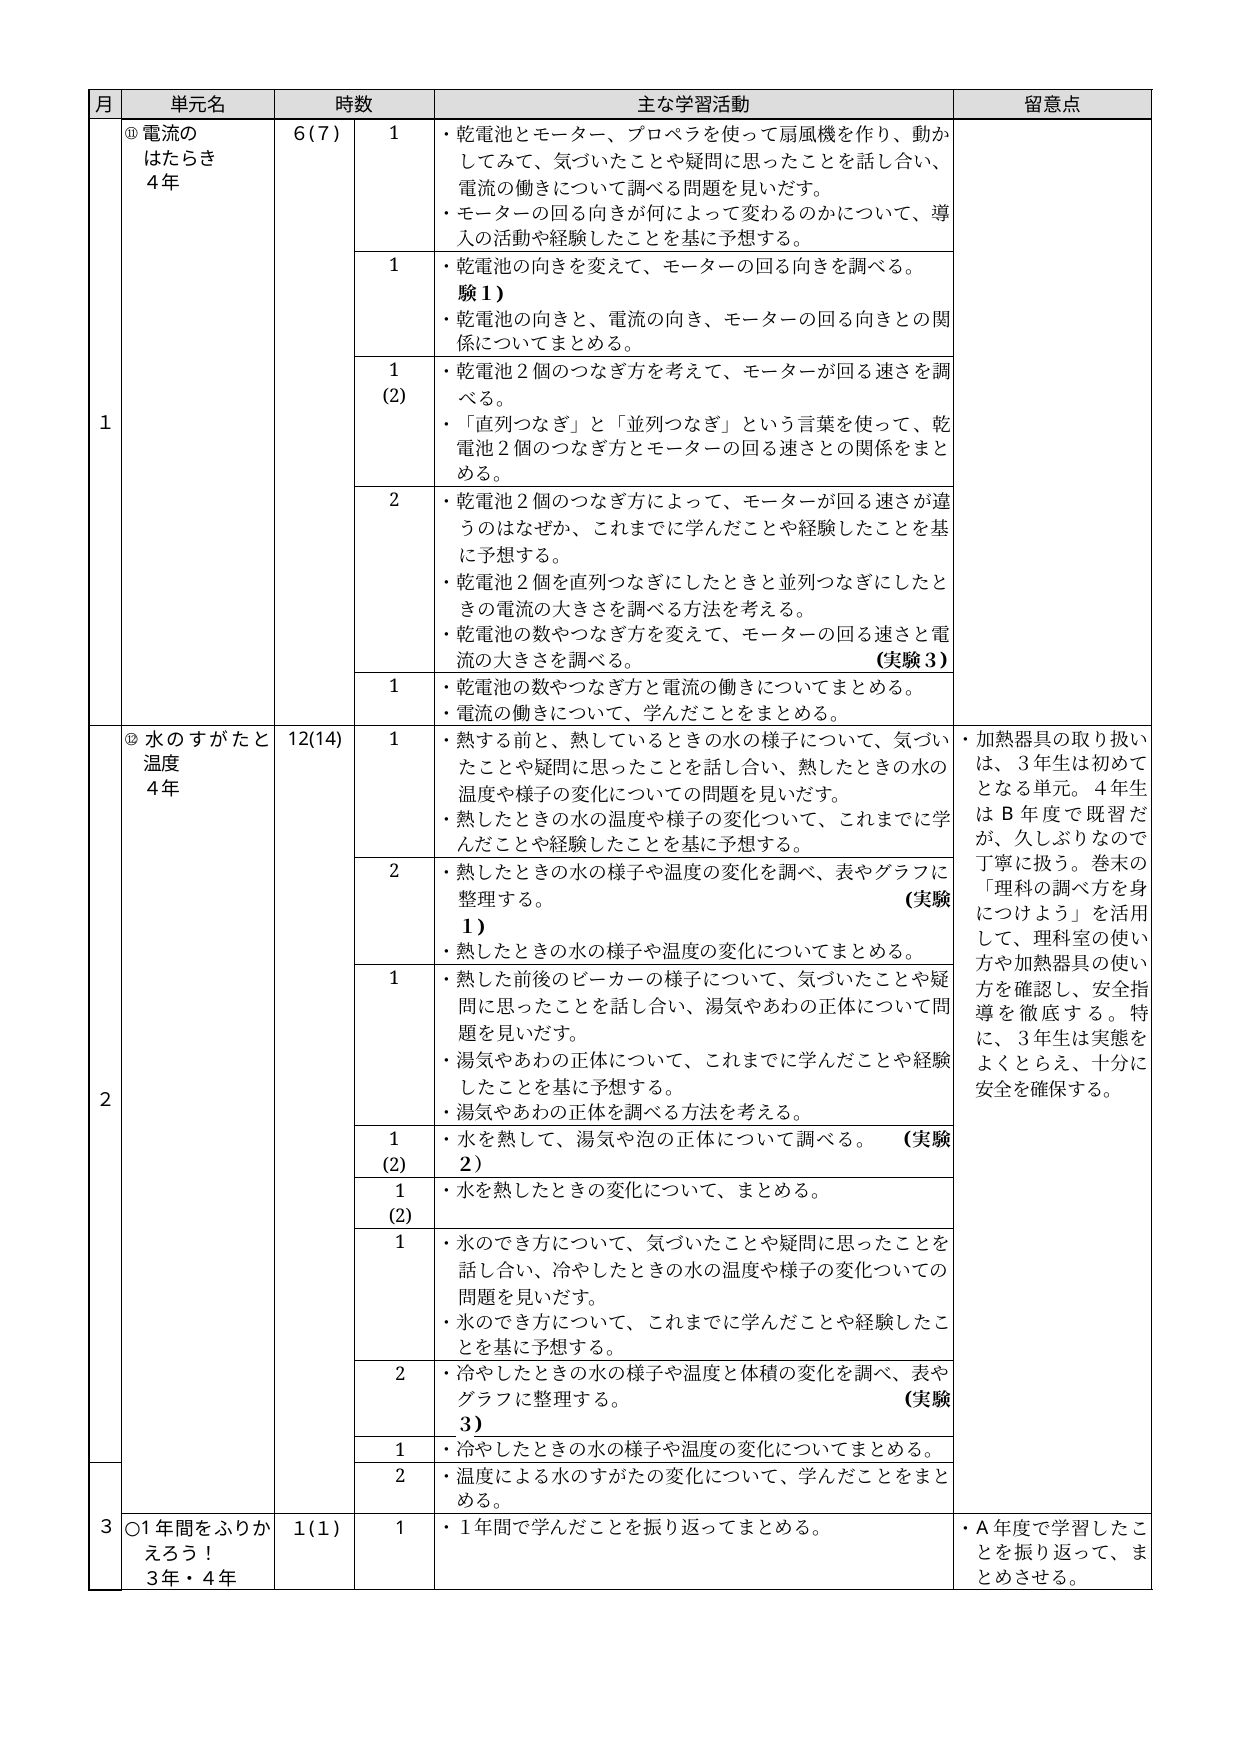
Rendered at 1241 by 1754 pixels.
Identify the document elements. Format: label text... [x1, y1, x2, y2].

table_cell ・乾電池２個のつなぎ方によって、モーターが回る速さが違うのはなぜか、これまでに学んだことや経験したことを基に予想する。 ・乾電池２個を直列つなぎにしたときと並列つなぎにしたときの電流の大きさを調べる方法を考える。 ・乾電池の数やつなぎ方を変えて、モーターの回る速さと電流の大きさを調べる。 (実験３) [435, 487, 953, 672]
table_header 主な学習活動 [435, 90, 953, 118]
table_cell 1 [355, 252, 434, 356]
table_cell ・熱する前と、熱しているときの水の様子について、気づいたことや疑問に思ったことを話し合い、熱したときの水の温度や様子の変化についての問題を見いだす。 ・熱したときの水の温度や様子の変化ついて、これまでに学んだことや経験したことを基に予想する。 [435, 726, 953, 857]
table_cell ・冷やしたときの水の様子や温度と体積の変化を調べ、表やグラフに整理する。 (実験３) [482, 1361, 953, 1436]
table_cell 1 [355, 1514, 434, 1589]
table_cell 1 [355, 1229, 434, 1359]
table_cell 1 [355, 726, 434, 857]
table_header 時数 [275, 90, 434, 118]
table_cell ・加熱器具の取り扱いは、３年生は初めてとなる単元。４年生はB年度で既習だが、久しぶりなので丁寧に扱う。巻末の「理科の調べ方を身につけよう」を活用して、理科室の使い方や加熱器具の使い方を確認し、安全指導を徹底する。特に、３年生は実態をよくとらえ、十分に安全を確保する。 [954, 726, 1151, 1513]
table_cell 2 [355, 1361, 434, 1436]
table_cell ⑫水のすがたと温度 ４年 [122, 726, 274, 1513]
table_cell 12(14) [275, 726, 354, 1513]
table_cell ６(７) [275, 120, 354, 724]
table_cell 1 [355, 120, 434, 251]
table_cell [954, 120, 1151, 724]
table_cell ・水を熱して、湯気や泡の正体について調べる。 (実験２） [435, 1126, 953, 1177]
table_cell ・乾電池とモーター、プロペラを使って扇風機を作り、動かしてみて、気づいたことや疑問に思ったことを話し合い、電流の働きについて調べる問題を見いだす。 ・モーターの回る向きが何によって変わるのかについて、導入の活動や経験したことを基に予想する。 [435, 120, 953, 251]
table_cell 2 [355, 487, 434, 672]
table_cell ・熱した前後のビーカーの様子について、気づいたことや疑問に思ったことを話し合い、湯気やあわの正体について問題を見いだす。 ・湯気やあわの正体について、これまでに学んだことや経験したことを基に予想する。 ・湯気やあわの正体を調べる方法を考える。 [435, 965, 953, 1124]
table_cell １ [90, 119, 121, 724]
table_cell ・乾電池の向きを変えて、モーターの回る向きを調べる。 (実験１) ・乾電池の向きと、電流の向き、モーターの回る向きとの関係についてまとめる。 [435, 252, 953, 356]
table_cell １(１) [275, 1514, 354, 1589]
table_cell 2 [355, 1463, 434, 1513]
table_cell 1 [355, 1437, 434, 1462]
table_header 月 [90, 90, 121, 118]
table_cell ・乾電池の数やつなぎ方と電流の働きについてまとめる。 ・電流の働きについて、学んだことをまとめる。 [435, 673, 953, 724]
table_cell ・熱したときの水の様子や温度の変化を調べ、表やグラフに整理する。 (実験１) ・熱したときの水の様子や温度の変化についてまとめる。 [435, 858, 953, 963]
table_cell ⑪電流の はたらき ４年 [122, 120, 274, 724]
table_cell ・氷のでき方について、気づいたことや疑問に思ったことを話し合い、冷やしたときの水の温度や様子の変化ついての問題を見いだす。 ・氷のでき方について、これまでに学んだことや経験したことを基に予想する。 [435, 1229, 953, 1359]
table_cell 1 (2) [355, 1178, 434, 1228]
table_cell ・A年度で学習したことを振り返って、まとめさせる。 [954, 1514, 1151, 1589]
table_cell ・水を熱したときの変化について、まとめる。 [435, 1178, 953, 1228]
table_cell 1 (2) [355, 1126, 434, 1177]
table_cell 1 [355, 673, 434, 724]
table_cell 1 [355, 965, 434, 1124]
table_cell 2 [355, 858, 434, 963]
table_cell ３ [90, 1463, 121, 1589]
table_cell ○1年間をふりかえろう！ ３年・４年 [122, 1514, 274, 1589]
table_cell ・１年間で学んだことを振り返ってまとめる。 [435, 1514, 953, 1589]
table_header 単元名 [122, 90, 274, 118]
table_cell ・乾電池２個のつなぎ方を考えて、モーターが回る速さを調べる。 (実験２) ・「直列つなぎ」と「並列つなぎ」という言葉を使って、乾電池２個のつなぎ方とモーターの回る速さとの関係をまとめる。 [435, 357, 953, 486]
table_cell ・温度による水のすがたの変化について、学んだことをまとめる。 [435, 1463, 953, 1513]
table_cell 1 (2) [355, 357, 434, 486]
table_cell ２ [90, 726, 121, 1462]
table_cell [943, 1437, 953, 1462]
table_header 留意点 [954, 90, 1151, 118]
